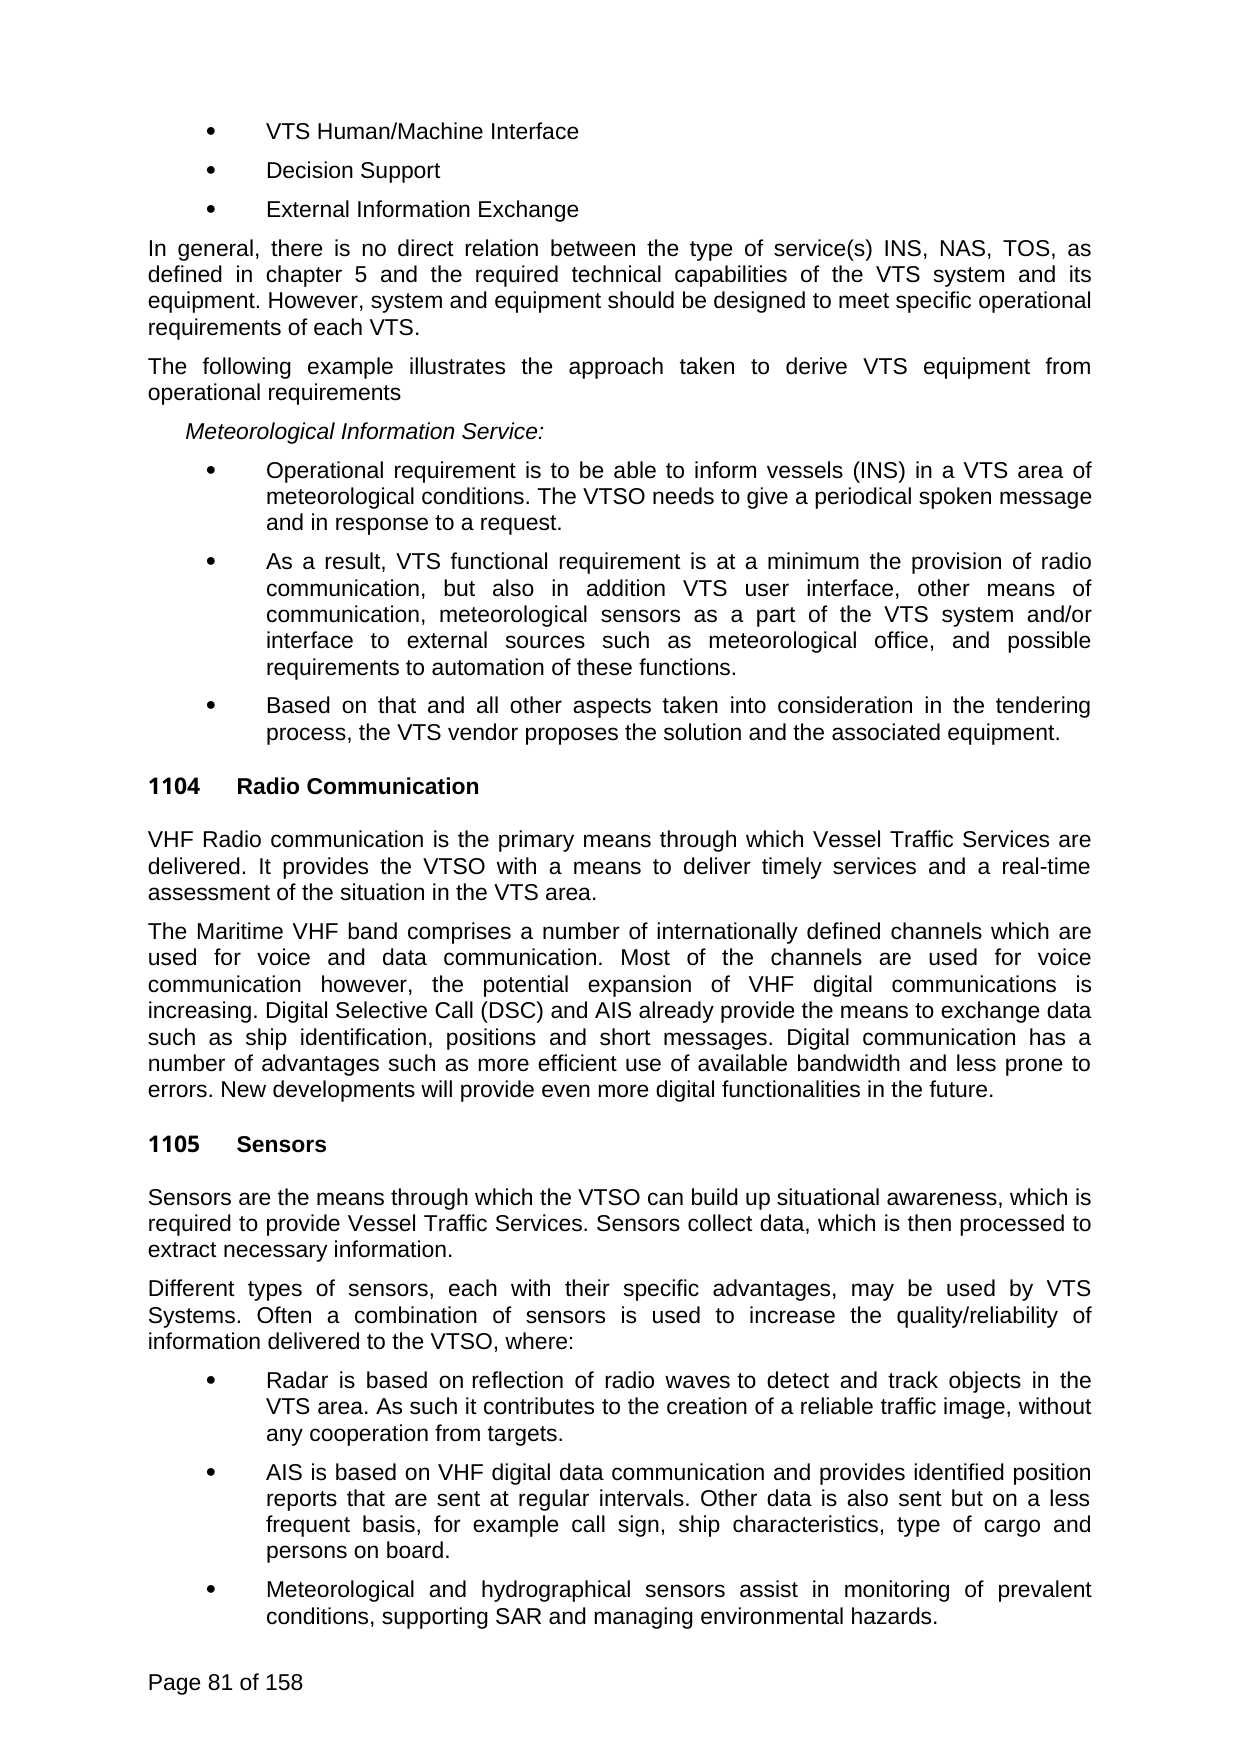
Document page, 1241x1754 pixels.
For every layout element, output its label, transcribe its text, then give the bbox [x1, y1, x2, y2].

text External Information Exchange [207, 196, 1092, 222]
text AIS is based on VHF digital data communication and provides identified position reports that are sent at regular intervals. Other data is also sent but on a less frequent basis, for example call sign, ship characteristics, type of cargo and persons on board. [207, 1458, 1092, 1564]
text Meteorological and hydrographical sensors assist in monitoring of prevalent conditions, supporting SAR and managing environmental hazards. [207, 1576, 1092, 1629]
text Radar is based on reflection of radio waves to detect and track objects in the VTS area. As such it contributes to the creation of a reliable traffic image, without any cooperation from targets. [207, 1367, 1092, 1446]
text Meteorological Information Service: [148, 418, 1092, 444]
text Based on that and all other aspects taken into consideration in the tendering process, the VTS vendor proposes the solution and the associated equipment. [207, 692, 1092, 745]
text Decision Support [207, 157, 1092, 183]
subtitle Radio Communication [148, 770, 1092, 801]
text Operational requirement is to be able to inform vessels (INS) in a VTS area of meteorological conditions. The VTSO needs to give a periodical spoken message and in response to a request. [207, 457, 1092, 536]
text The Maritime VHF band comprises a number of internationally defined channels which are used for voice and data communication. Most of the channels are used for voice communication however, the potential expansion of VHF digital communications is increasing. Digital Selective Call (DSC) and AIS already provide the means to exchange data such as ship identification, positions and short messages. Digital communication has a number of advantages such as more efficient use of available bandwidth and less prone to errors. New developments will provide even more digital functionalities in the future. [148, 918, 1092, 1102]
text The following example illustrates the approach taken to derive VTS equipment from operational requirements [148, 353, 1092, 405]
text Sensors are the means through which the VTSO can build up situational awareness, which is required to provide Vessel Traffic Services. Sensors collect data, which is then processed to extract necessary information. [148, 1184, 1092, 1263]
text VTS Human/Machine Interface [207, 118, 1092, 144]
text Different types of sensors, each with their specific advantages, may be used by VTS Systems. Often a combination of sensors is used to increase the quality/reliability of information delivered to the VTSO, where: [148, 1275, 1092, 1354]
text In general, there is no direct relation between the type of service(s) INS, NAS, TOS, as defined in chapter 5 and the required technical capabilities of the VTS system and its equipment. However, system and equipment should be designed to meet specific operational requirements of each VTS. [148, 235, 1092, 340]
subtitle Sensors [148, 1127, 1092, 1159]
text VHF Radio communication is the primary means through which Vessel Traffic Services are delivered. It provides the VTSO with a means to deliver timely services and a real-time assessment of the situation in the VTS area. [148, 826, 1092, 906]
text As a result, VTS functional requirement is at a minimum the provision of radio communication, but also in addition VTS user interface, other means of communication, meteorological sensors as a part of the VTS system and/or interface to external sources such as meteorological office, and possible requirements to automation of these functions. [207, 548, 1092, 680]
